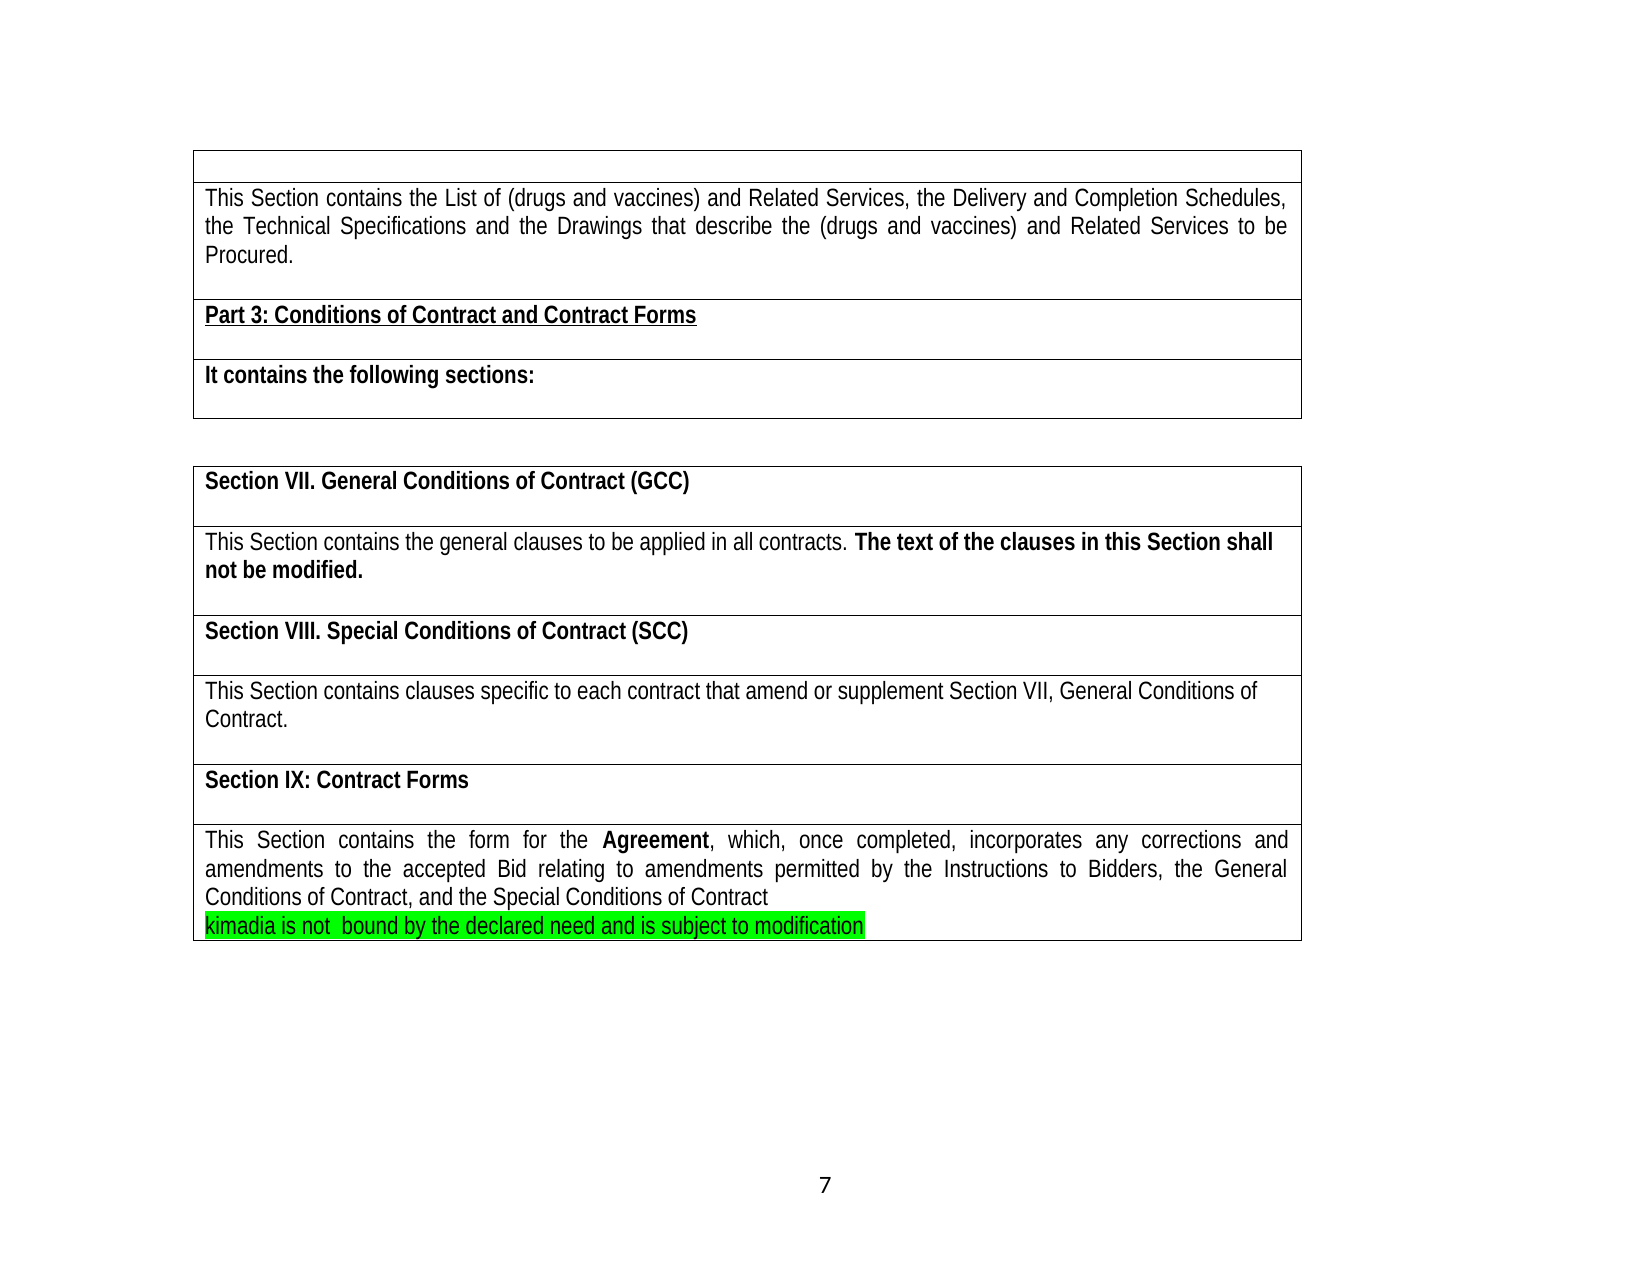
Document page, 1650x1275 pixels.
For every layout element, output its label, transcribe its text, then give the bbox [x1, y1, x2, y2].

table_cell This Section contains the general clauses to be applied in all contracts. The text of the clauses in this Section shall not be modified. [194, 527, 1301, 614]
table_cell Section IX: Contract Forms [194, 765, 1301, 824]
table_cell This Section contains the List of (drugs and vaccines) and Related Services, the Delivery and Completion Schedules, the Technical Specifications and the Drawings that describe the (drugs and vaccines) and Related Services to be Procured. [194, 183, 1301, 299]
table_cell Section VIII. Special Conditions of Contract (SCC) [194, 616, 1301, 675]
table_cell Part 3: Conditions of Contract and Contract Forms [194, 300, 1301, 359]
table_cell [194, 151, 1301, 182]
table_cell It contains the following sections: [194, 360, 1301, 418]
table_cell This Section contains the form for the Agreement, which, once completed, incorporates any corrections and amendments to the accepted Bid relating to amendments permitted by the Instructions to Bidders, the General Conditions of Contract, and the Special Conditions of Contract kimadia is not bound by the declared need and is subject to modification [194, 825, 1301, 939]
table_header Section VII. General Conditions of Contract (GCC) [194, 467, 1301, 526]
table_cell This Section contains clauses specific to each contract that amend or supplement Section VII, General Conditions of Contract. [194, 676, 1301, 764]
